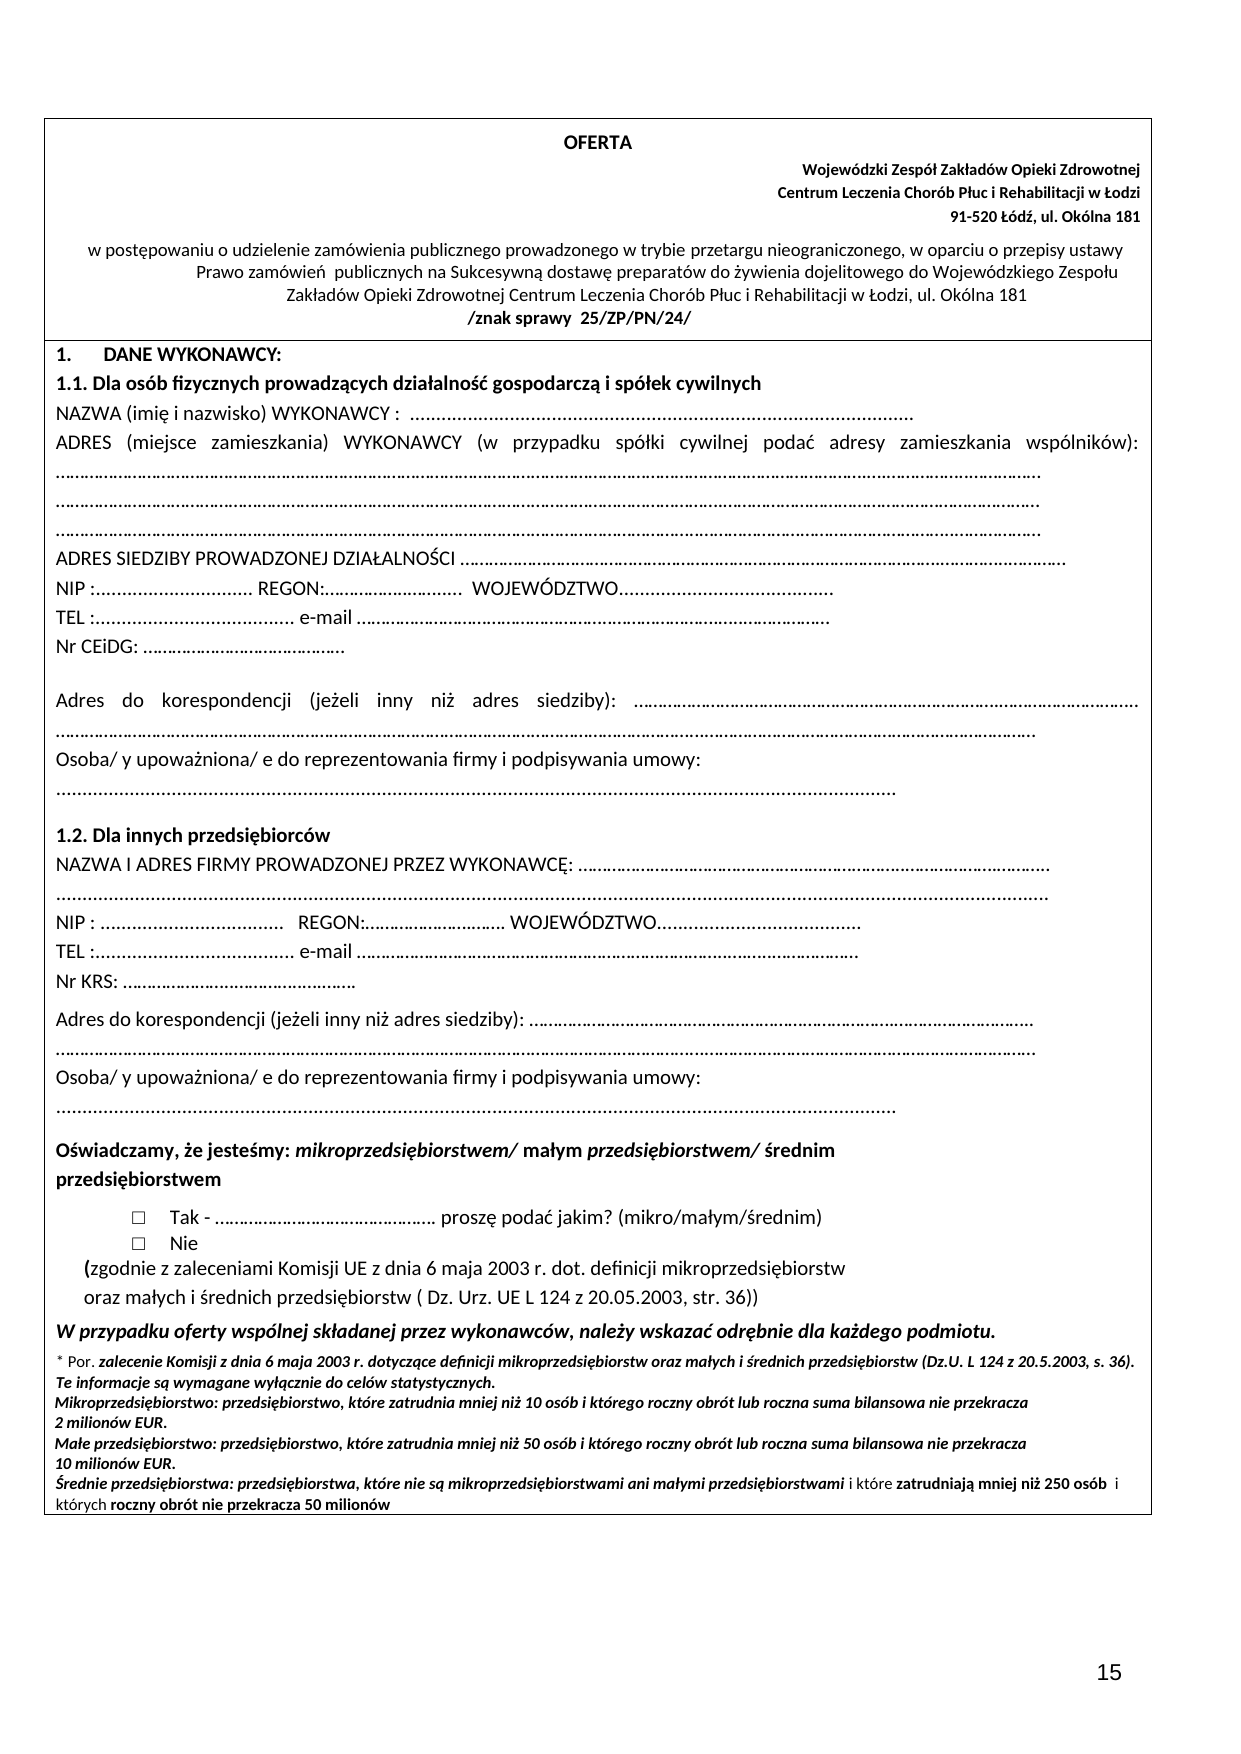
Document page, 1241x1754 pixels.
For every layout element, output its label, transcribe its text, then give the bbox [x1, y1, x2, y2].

table_header OFERTA Wojewódzki Zespół Zakładów Opieki Zdrowotnej Centrum Leczenia Chorób Płuc i Rehabilitacji w Łodzi 91-520 Łódź, ul. Okólna 181 w postępowaniu o udzielenie zamówienia publicznego prowadzonego w trybie przetargu nieograniczonego, w oparciu o przepisy ustawy Prawo zamówień publicznych na Sukcesywną dostawę preparatów do żywienia dojelitowego do Wojewódzkiego Zespołu Zakładów Opieki Zdrowotnej Centrum Leczenia Chorób Płuc i Rehabilitacji w Łodzi, ul. Okólna 181 /znak sprawy 25/ZP/PN/24/ [45, 119, 1151, 340]
table_cell DANE WYKONAWCY: 1.1. Dla osób fizycznych prowadzących działalność gospodarczą i spółek cywilnych NAZWA (imię i nazwisko) WYKONAWCY : ................................................................................................ ADRES (miejsce zamieszkania) WYKONAWCY (w przypadku spółki cywilnej podać adresy zamieszkania wspólników): …………………………………………………………………………………………………………………………………………………….….……………..…………… ………………………………………………………………………………………………………………………….………………………………………………………… ……………………………………………………………………………………………………………………..……………………………………………..……………… ADRES SIEDZIBY PROWADZONEJ DZIAŁALNOŚCI ……………………………………………………………………………………….…………..………… NIP :.............................. REGON:……………..……..... WOJEWÓDZTWO......................................... TEL :...................................... e-mail ………………………………………………………………………ji o ……………………..………………….…..……………… Nr CEiDG: …………………………………… Adres do korespondencji (jeżeli inny niż adres siedziby): ………………………………………………………………….……………………….. ……………………………………………………………………………………………………………………...…………………………………………………………… Osoba/ y upoważniona/ e do reprezentowania firmy i podpisywania umowy: ................................................................................................................................................................ 1.2. Dla innych przedsiębiorców NAZWA I ADRES FIRMY PROWADZONEJ PRZEZ WYKONAWCĘ: …………………………………………………………..……………….……….. ............................................................................................................................................................................................. NIP : ................................... REGON:………………….……. WOJEWÓDZTWO....................................... TEL :...................................... e-mail ………………………………………………………………………ji o …………………………………………..….…..……………… Nr KRS: …………………..…………..….……. Adres do korespondencji (jeżeli inny niż adres siedziby): ………………………………………………………………….……………………….. ……………………………………………………………………………………………………………………...…………………………………………………………… Osoba/ y upoważniona/ e do reprezentowania firmy i podpisywania umowy: ................................................................................................................................................................ Oświadczamy, że jesteśmy: mikroprzedsiębiorstwem/ małym przedsiębiorstwem/ średnim przedsiębiorstwem Tak - ………………………………………. proszę podać jakim? (mikro/małym/średnim) Nie (zgodnie z zaleceniami Komisji UE z dnia 6 maja 2003 r. dot. definicji mikroprzedsiębiorstw oraz małych i średnich przedsiębiorstw ( Dz. Urz. UE L 124 z 20.05.2003, str. 36)) W przypadku oferty wspólnej składanej przez wykonawców, należy wskazać odrębnie dla każdego podmiotu. * Por. zalecenie Komisji z dnia 6 maja 2003 r. dotyczące definicji mikroprzedsiębiorstw oraz małych i średnich przedsiębiorstw (Dz.U. L 124 z 20.5.2003, s. 36). Te informacje są wymagane wyłącznie do celów statystycznych. Mikroprzedsiębiorstwo: przedsiębiorstwo, które zatrudnia mniej niż 10 osób i którego roczny obrót lub roczna suma bilansowa nie przekracza 2 milionów EUR. Małe przedsiębiorstwo: przedsiębiorstwo, które zatrudnia mniej niż 50 osób i którego roczny obrót lub roczna suma bilansowa nie przekracza 10 milionów EUR. Średnie przedsiębiorstwa: przedsiębiorstwa, które nie są mikroprzedsiębiorstwami ani małymi przedsiębiorstwami i które zatrudniają mniej niż 250 osób i których roczny obrót nie przekracza 50 milionów [45, 341, 1151, 1514]
